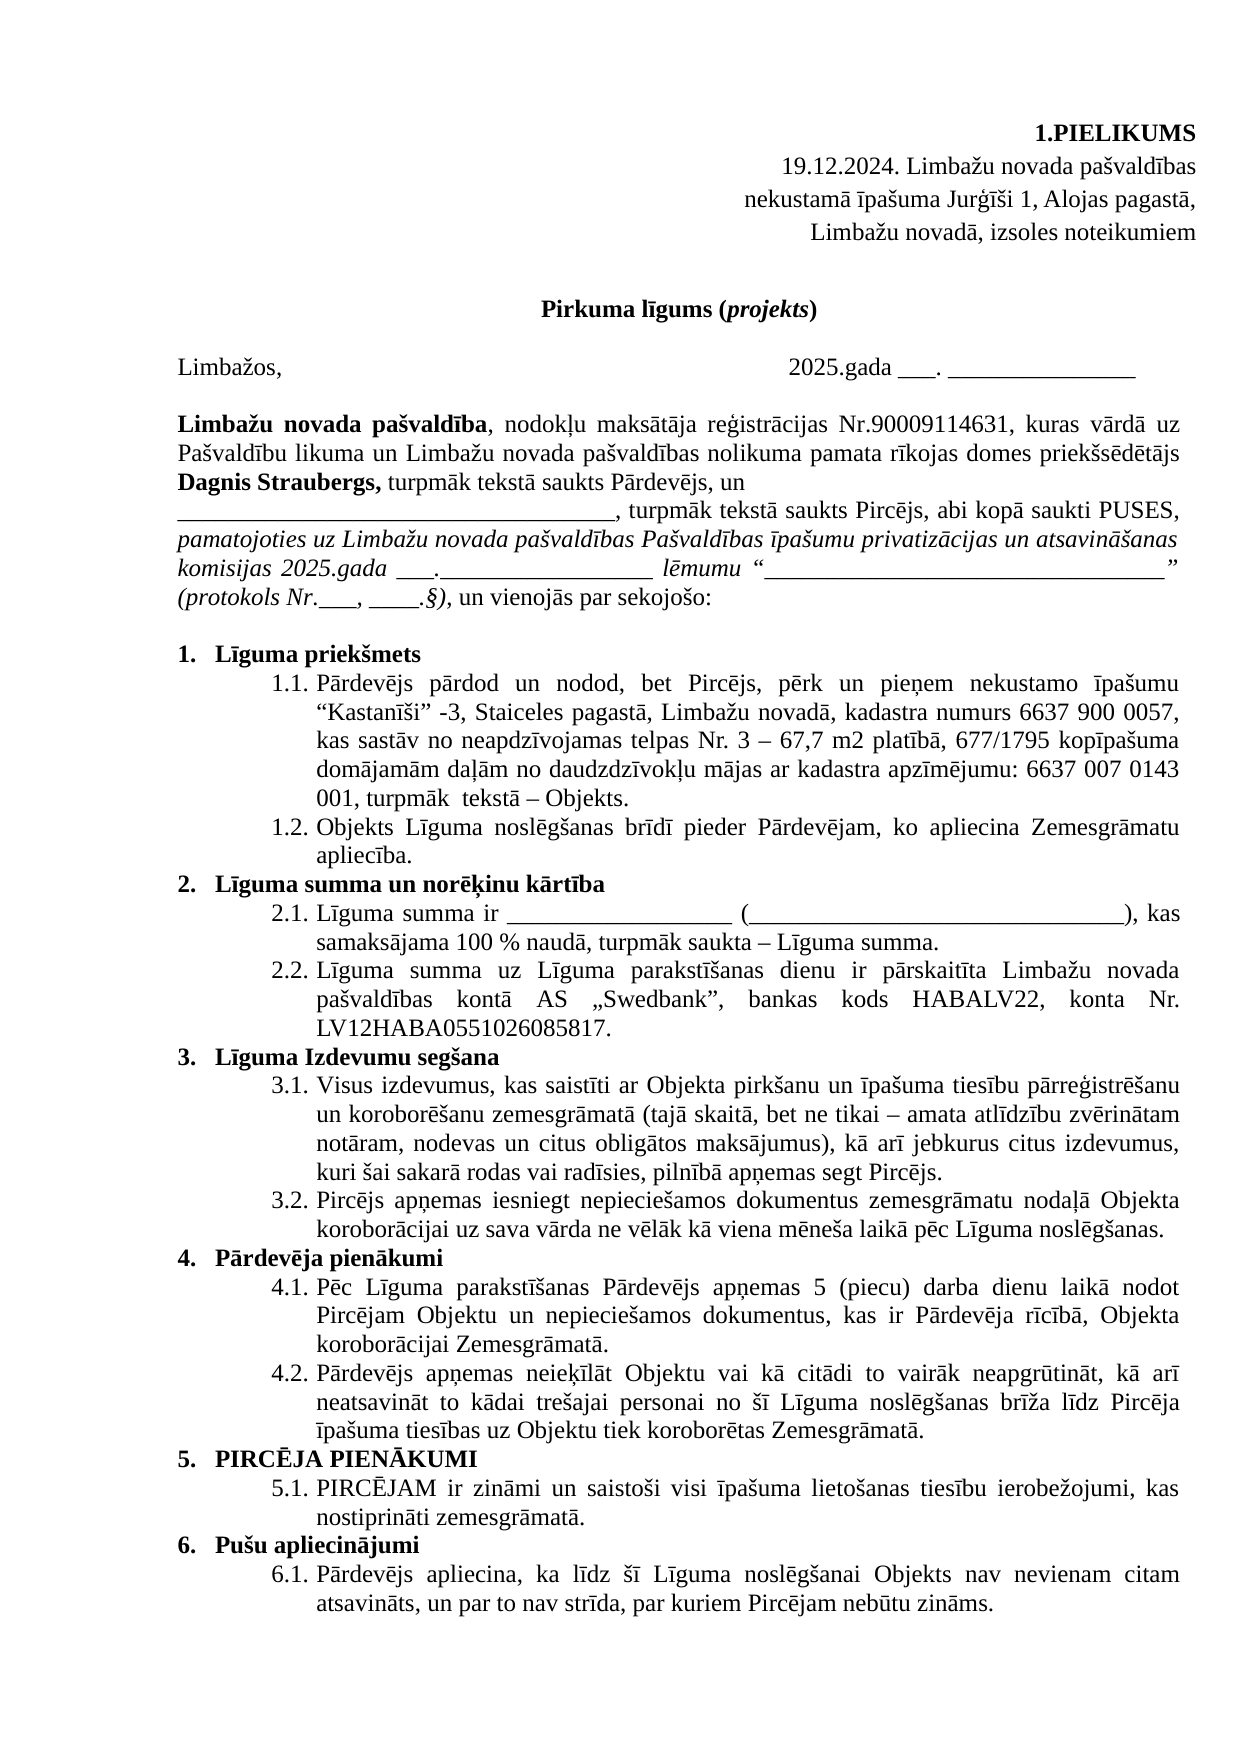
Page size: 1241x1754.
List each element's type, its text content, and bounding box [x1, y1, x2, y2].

list Līguma summa uz Līguma parakstīšanas dienu ir pārskaitīta Limbažu novada pašvaldības kontā AS „Swedbank”, bankas kods HABALV22, konta Nr. LV12HABA0551026085817. [271, 955, 1181, 1042]
text ___________________________________, turpmāk tekstā saukts Pircējs, abi kopā saukti PUSES, pamatojoties uz Limbažu novada pašvaldības Pašvaldības īpašumu privatizācijas un atsavināšanas komisijas 2025.gada ___._________________ lēmumu “________________________________” (protokols Nr.___, ____.§), un vienojās par sekojošo: [177, 495, 1181, 610]
list Līguma priekšmets [177, 639, 1181, 668]
list Pircējs apņemas iesniegt nepieciešamos dokumentus zemesgrāmatu nodaļā Objekta koroborācijai uz sava vārda ne vēlāk kā viena mēneša laikā pēc Līguma noslēgšanas. [271, 1185, 1181, 1243]
list Pārdevējs apņemas neieķīlāt Objektu vai kā citādi to vairāk neapgrūtināt, kā arī neatsavināt to kādai trešajai personai no šī Līguma noslēgšanas brīža līdz Pircēja īpašuma tiesības uz Objektu tiek koroborētas Zemesgrāmatā. [271, 1358, 1181, 1444]
text Limbažu novadā, izsoles noteikumiem [177, 217, 1196, 246]
list Pušu apliecinājumi [177, 1530, 1181, 1559]
list Līguma Izdevumu segšana [177, 1042, 1181, 1070]
text nekustamā īpašuma Jurģīši 1, Alojas pagastā, [177, 184, 1196, 213]
list Pārdevēja pienākumi [177, 1243, 1181, 1272]
list Pārdevējs pārdod un nodod, bet Pircējs, pērk un pieņem nekustamo īpašumu “Kastanīši” -3, Staiceles pagastā, Limbažu novadā, kadastra numurs 6637 900 0057, kas sastāv no neapdzīvojamas telpas Nr. 3 – 67,7 m2 platībā, 677/1795 kopīpašuma domājamām daļām no daudzdzīvokļu mājas ar kadastra apzīmējumu: 6637 007 0143 001, turpmāk tekstā – Objekts. [271, 668, 1181, 812]
text 1.pielikums [177, 118, 1196, 147]
text 19.12.2024. Limbažu novada pašvaldības [177, 151, 1196, 180]
list Līguma summa ir __________________ (______________________________), kas samaksājama 100 % naudā, turpmāk saukta – Līguma summa. [271, 898, 1181, 955]
text Limbažu novada pašvaldība, nodokļu maksātāja reģistrācijas Nr.90009114631, kuras vārdā uz Pašvaldību likuma un Limbažu novada pašvaldības nolikuma pamata rīkojas domes priekšsēdētājs Dagnis Straubergs, turpmāk tekstā saukts Pārdevējs, un [177, 409, 1181, 495]
list PIRCĒJAM ir zināmi un saistoši visi īpašuma lietošanas tiesību ierobežojumi, kas nostiprināti zemesgrāmatā. [271, 1473, 1181, 1530]
list Līguma summa un norēķinu kārtība [177, 869, 1181, 898]
text Limbažos, 2025.gada ___. _______________ [177, 352, 1181, 380]
list Pārdevējs apliecina, ka līdz šī Līguma noslēgšanai Objekts nav nevienam citam atsavināts, un par to nav strīda, par kuriem Pircējam nebūtu zināms. [271, 1559, 1181, 1617]
list Visus izdevumus, kas saistīti ar Objekta pirkšanu un īpašuma tiesību pārreģistrēšanu un koroborēšanu zemesgrāmatā (tajā skaitā, bet ne tikai – amata atlīdzību zvērinātam notāram, nodevas un citus obligātos maksājumus), kā arī jebkurus citus izdevumus, kuri šai sakarā rodas vai radīsies, pilnībā apņemas segt Pircējs. [271, 1070, 1181, 1185]
list PIRCĒJA PIENĀKUMI [177, 1444, 1181, 1473]
list Objekts Līguma noslēgšanas brīdī pieder Pārdevējam, ko apliecina Zemesgrāmatu apliecība. [271, 812, 1181, 869]
text Pirkuma līgums (projekts) [177, 294, 1181, 323]
list Pēc Līguma parakstīšanas Pārdevējs apņemas 5 (piecu) darba dienu laikā nodot Pircējam Objektu un nepieciešamos dokumentus, kas ir Pārdevēja rīcībā, Objekta koroborācijai Zemesgrāmatā. [271, 1272, 1181, 1358]
